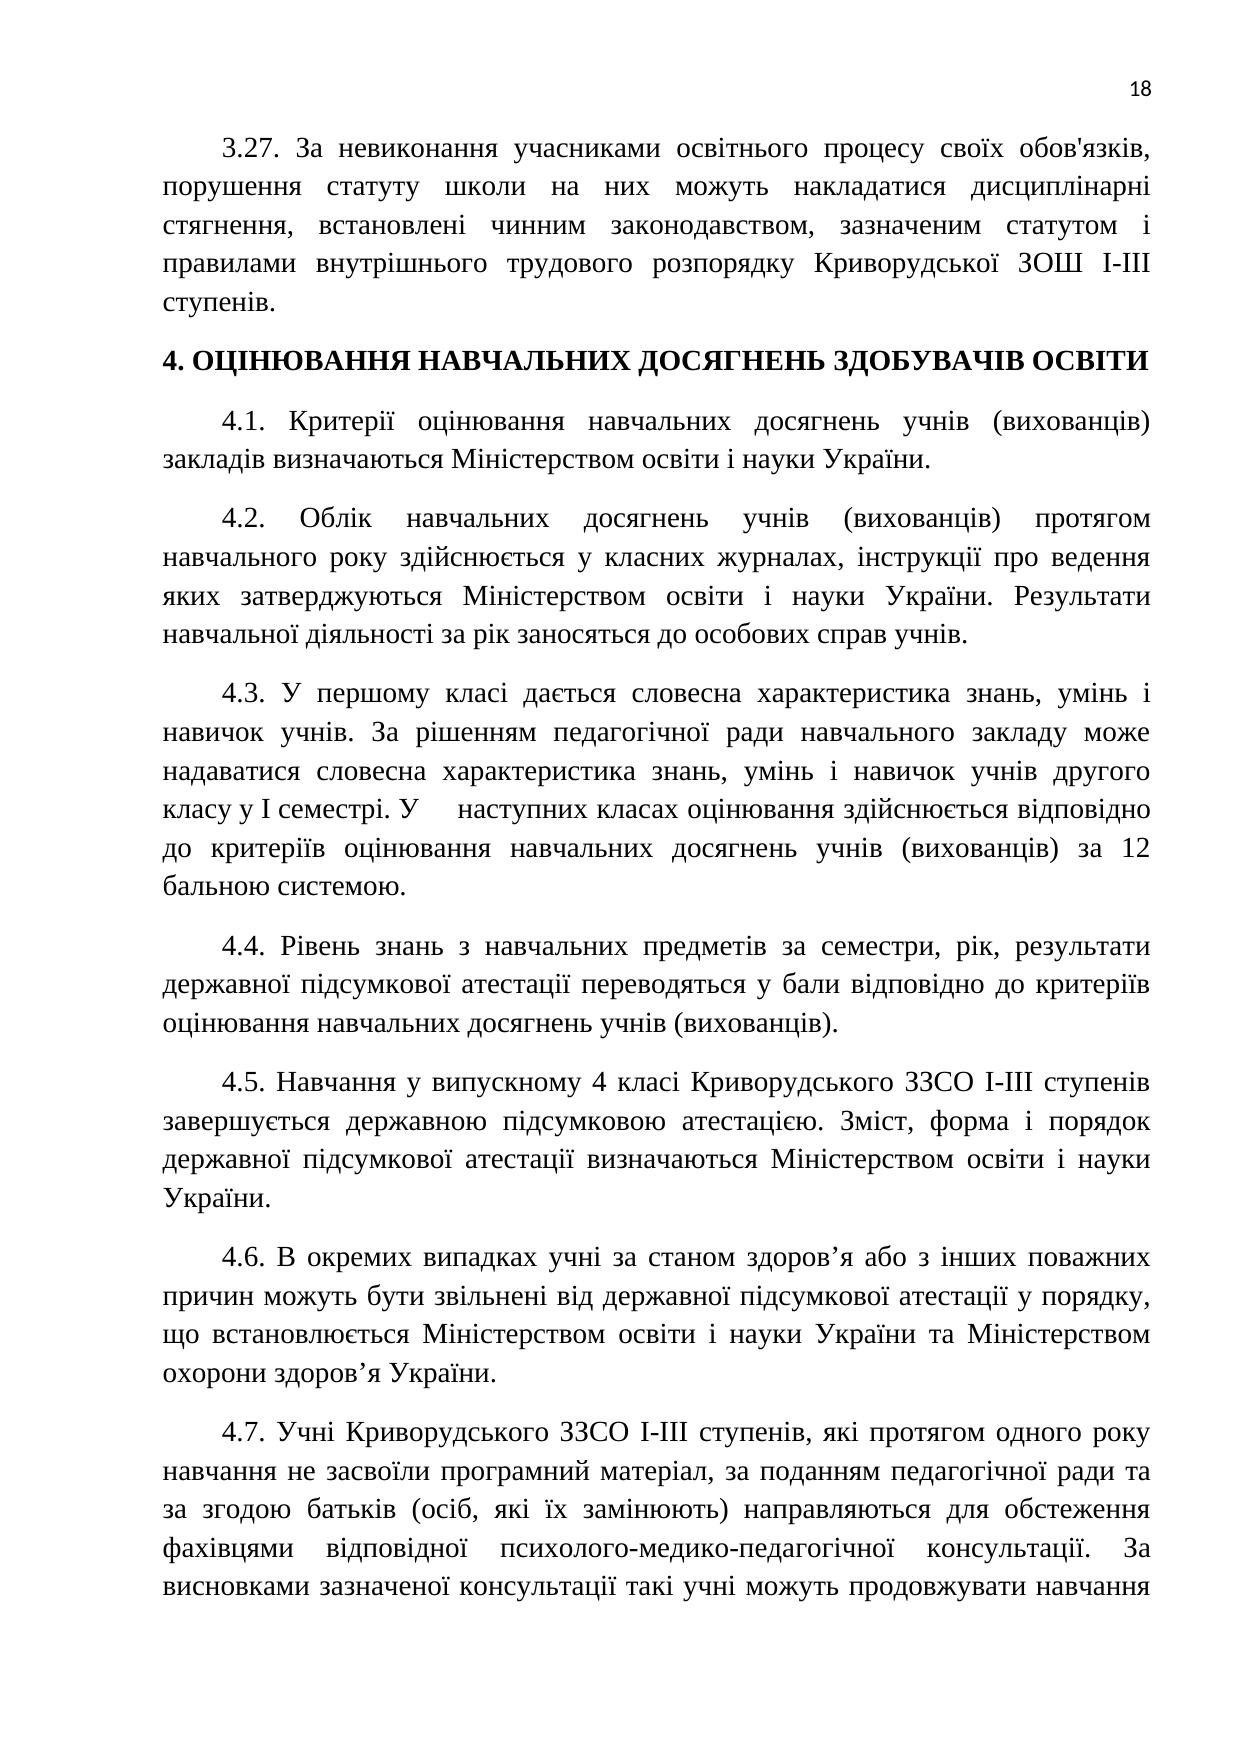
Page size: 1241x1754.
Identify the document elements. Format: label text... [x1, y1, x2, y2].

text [162, 1414, 1152, 1602]
text 4.2. Облік навчальних досягнень учнів (вихованців) протягом навчального року здійснюється у класних журналах, інструкції про ведення яких затверджуються Міністерством освіти і науки України. Результати навчальної діяльності за рік заносяться до особових справ учнів. [162, 501, 1152, 650]
text 4.6. В окремих випадках учні за станом здоров’я або з інших поважних причин можуть бути звільнені від державної підсумкової атестації у порядку, що встановлюється Міністерством освіти і науки України та Міністерством охорони здоров’я України. [162, 1239, 1152, 1388]
text 4.5. Навчання у випускному 4 класі Криворудського ЗЗСО І-ІІІ ступенів завершується державною підсумковою атестацією. Зміст, форма і порядок державної підсумкової атестації визначаються Міністерством освіти і науки України. [162, 1064, 1152, 1213]
text 4. ОЦІНЮВАННЯ НАВЧАЛЬНИХ ДОСЯГНЕНЬ ЗДОБУВАЧІВ ОСВІТИ [162, 343, 1152, 377]
text 3.27. За невиконання учасниками освітнього процесу своїх обов'язків, порушення статуту школи на них можуть накладатися дисциплінарні стягнення, встановлені чинним законодавством, зазначеним статутом і правилами внутрішнього трудового розпорядку Криворудської ЗОШ І-ІІІ ступенів. [162, 130, 1152, 317]
text 4.3. У першому класі дається словесна характеристика знань, умінь і навичок учнів. За рішенням педагогічної ради навчального закладу може надаватися словесна характеристика знань, умінь і навичок учнів другого класу у І семестрі. У наступних класах оцінювання здійснюється відповідно до критеріїв оцінювання навчальних досягнень учнів (вихованців) за 12 бальною системою. [162, 676, 1152, 902]
text 4.4. Рівень знань з навчальних предметів за семестри, рік, результати державної підсумкової атестації переводяться у бали відповідно до критеріїв оцінювання навчальних досягнень учнів (вихованців). [162, 928, 1152, 1038]
text 4.1. Критерії оцінювання навчальних досягнень учнів (вихованців) закладів визначаються Міністерством освіти і науки України. [162, 403, 1152, 475]
